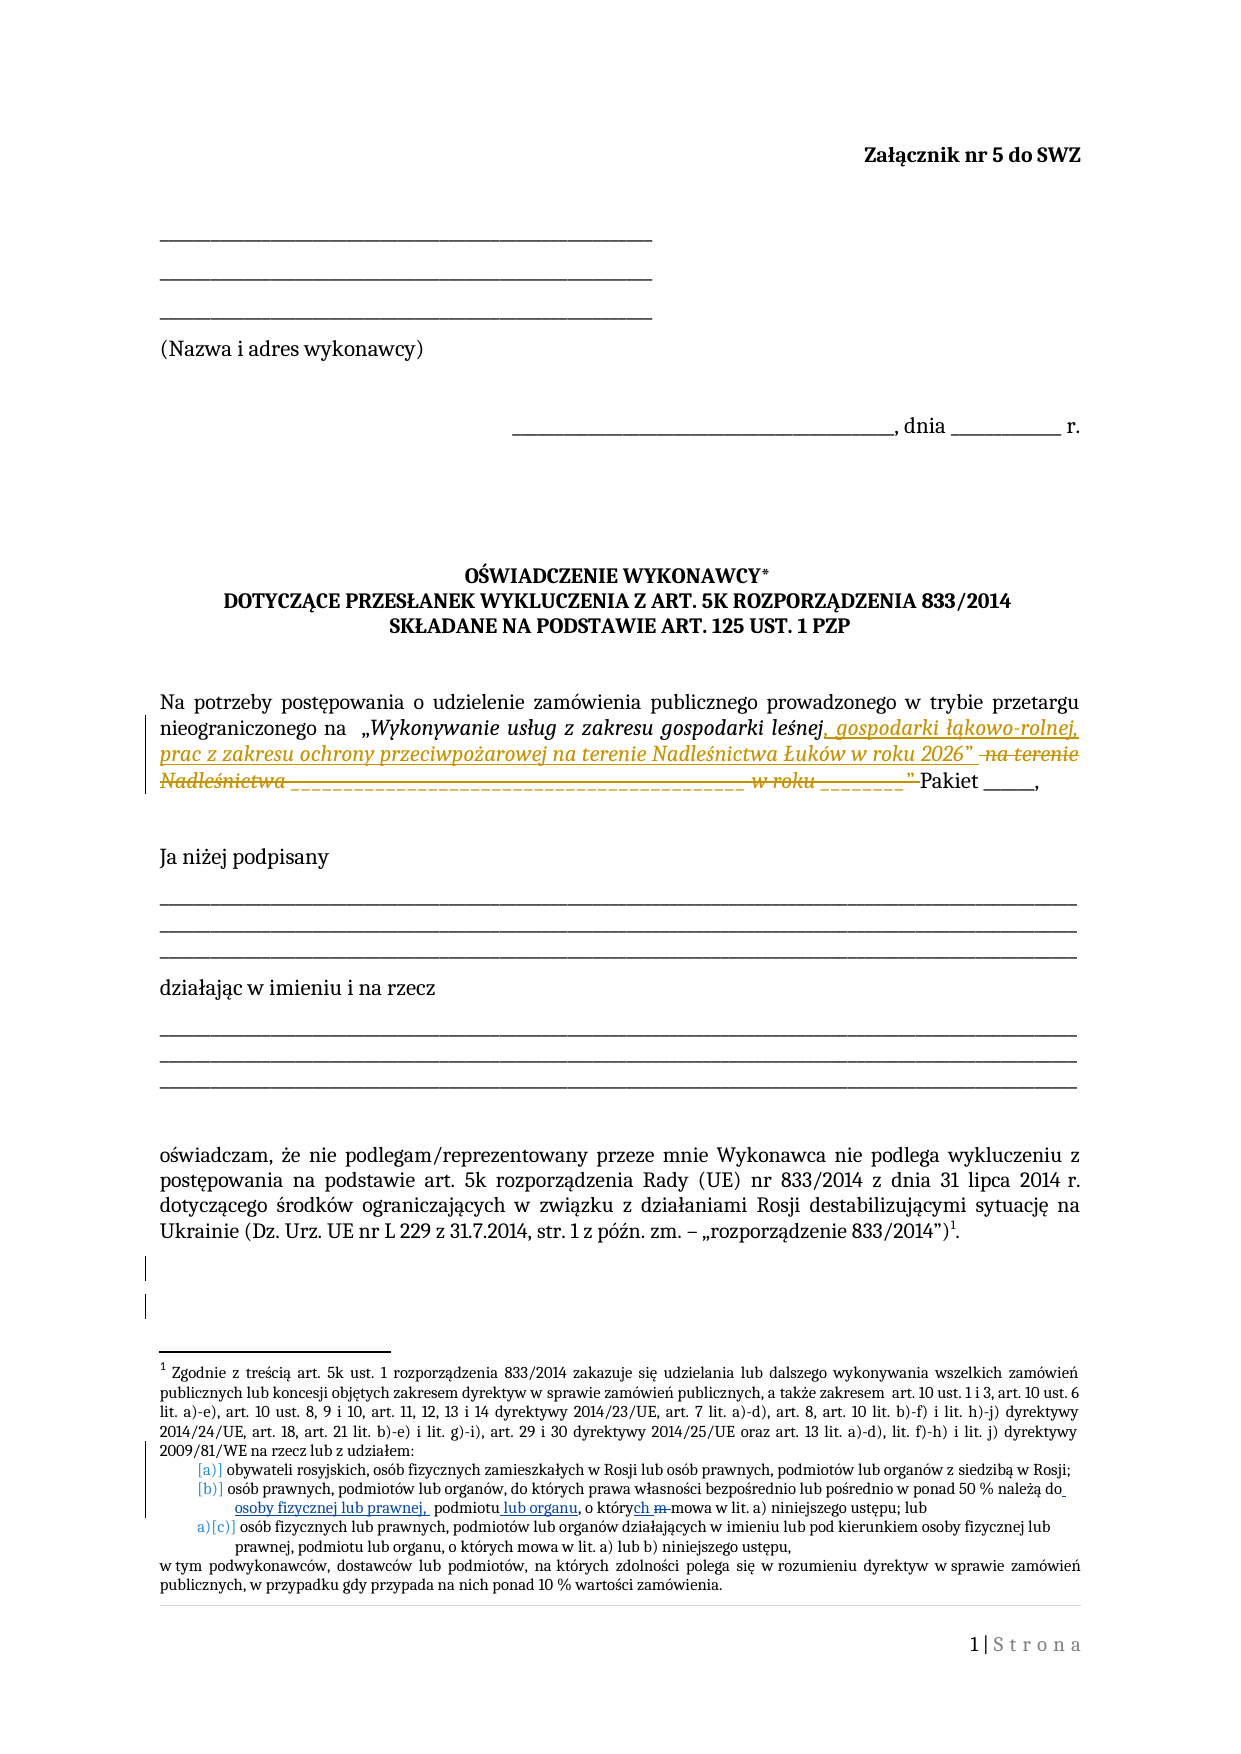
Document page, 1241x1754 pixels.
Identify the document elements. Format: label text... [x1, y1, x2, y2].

text oświadczam, że nie podlegam/reprezentowany przeze mnie Wykonawca nie podlega wykluczeniu z postępowania na podstawie art. 5k rozporządzenia Rady (UE) nr 833/2014 z dnia 31 lipca 2014 r. dotyczącego środków ograniczających w związku z działaniami Rosji destabilizującymi sytuację na Ukrainie (Dz. Urz. UE nr L 229 z 31.7.2014, str. 1 z późn. zm. – „rozporządzenie 833/2014”). [159, 1143, 1081, 1243]
text Ja niżej podpisany [159, 844, 1081, 871]
text (Nazwa i adres wykonawcy) [159, 336, 1081, 362]
text __________________________________________________________ [159, 297, 1081, 323]
text Na potrzeby postępowania o udzielenie zamówienia publicznego prowadzonego w trybie przetargu nieograniczonego na „Wykonywanie usług z zakresu gospodarki leśnejPakiet ______, [159, 690, 1081, 794]
text Załącznik nr 5 do SWZ [159, 142, 1081, 168]
text __________________________________________________________ [159, 219, 1081, 245]
text ____________________________________________________________________________________________________________________________________________________________________________________________________________________________________________________________________________________________________________________________________ [159, 883, 1081, 962]
text _____________________________________________, dnia _____________ r. [159, 413, 1081, 439]
text ____________________________________________________________________________________________________________________________________________________________________________________________________________________________________________________________________________________________________________________________________ [159, 1013, 1081, 1092]
text działając w imieniu i na rzecz [159, 974, 1081, 1001]
text __________________________________________________________ [159, 258, 1081, 284]
text OŚWIADCZENIE WYKONAWCY* DOTYCZĄCE PRZESŁANEK WYKLUCZENIA Z ART. 5K ROZPORZĄDZENIA 833/2014 SKŁADANE NA PODSTAWIE ART. 125 UST. 1 PZP [159, 564, 1081, 639]
